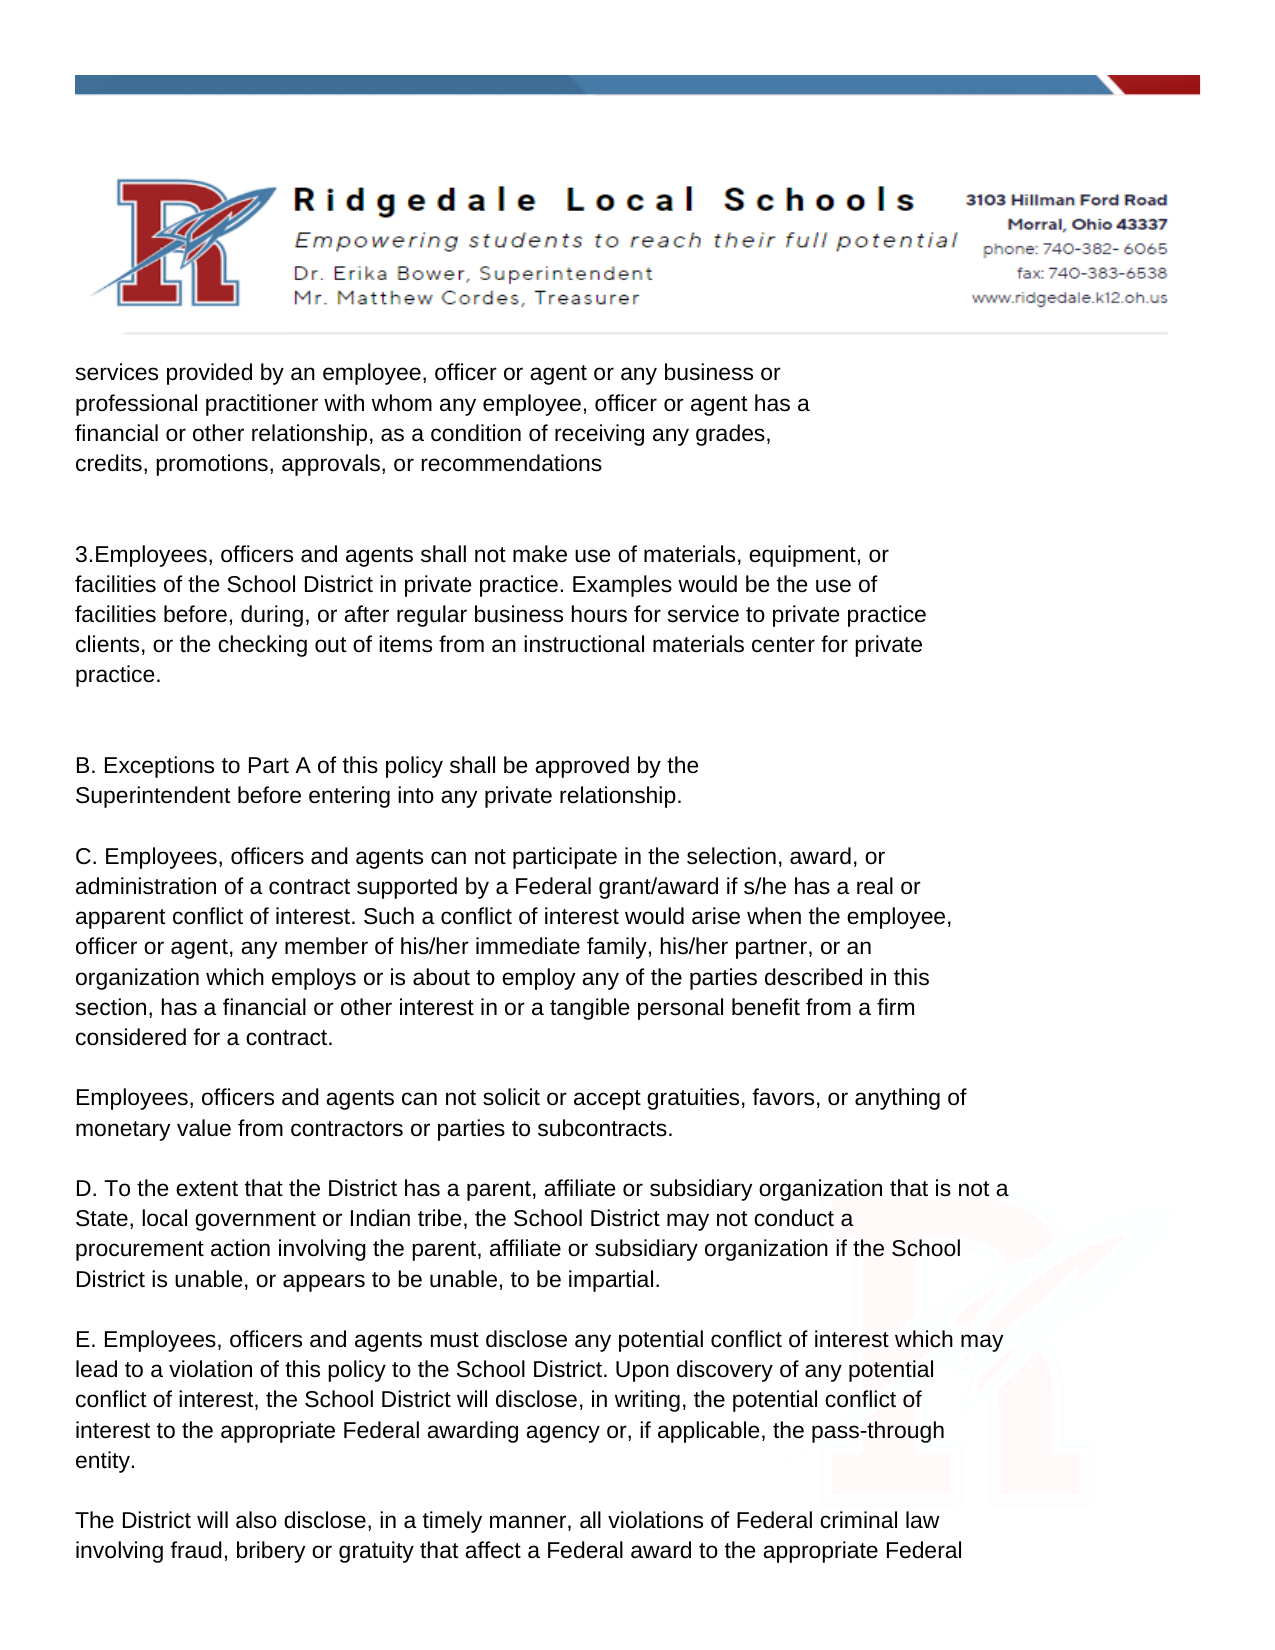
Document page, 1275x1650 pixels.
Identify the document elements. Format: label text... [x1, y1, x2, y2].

text credits, promotions, approvals, or recommendations [75, 450, 1200, 476]
text services provided by an employee, officer or agent or any business or [75, 359, 1200, 386]
text organization which employs or is about to employ any of the parties described in this [75, 963, 1200, 990]
text conflict of interest, the School District will disclose, in writing, the potential conflict of [75, 1386, 1200, 1413]
text considered for a contract. [75, 1024, 1200, 1050]
text apparent conflict of interest. Such a conflict of interest would arise when the employee, [75, 903, 1200, 929]
text Employees, officers and agents can not solicit or accept gratuities, favors, or anything of [75, 1084, 1200, 1111]
text B. Exceptions to Part A of this policy shall be approved by the [75, 752, 1200, 778]
text officer or agent, any member of his/her immediate family, his/her partner, or an [75, 933, 1200, 959]
text District is unable, or appears to be unable, to be impartial. [75, 1266, 1200, 1292]
text 3.Employees, officers and agents shall not make use of materials, equipment, or [75, 541, 1200, 567]
picture [75, 75, 1200, 356]
text professional practitioner with whom any employee, officer or agent has a [75, 389, 1200, 416]
text facilities of the School District in private practice. Examples would be the use of [75, 571, 1200, 597]
text lead to a violation of this policy to the School District. Upon discovery of any potential [75, 1356, 1200, 1382]
text financial or other relationship, as a condition of receiving any grades, [75, 420, 1200, 446]
text monetary value from contractors or parties to subcontracts. [75, 1114, 1200, 1141]
text entity. [75, 1447, 1200, 1473]
text interest to the appropriate Federal awarding agency or, if applicable, the pass-through [75, 1417, 1200, 1443]
text clients, or the checking out of items from an instructional materials center for private [75, 631, 1200, 657]
text State, local government or Indian tribe, the School District may not conduct a [75, 1205, 1200, 1231]
text procurement action involving the parent, affiliate or subsidiary organization if the School [75, 1235, 1200, 1262]
text involving fraud, bribery or gratuity that affect a Federal award to the appropriate Federal [75, 1537, 1200, 1564]
text practice. [75, 661, 1200, 688]
text C. Employees, officers and agents can not participate in the selection, award, or [75, 843, 1200, 869]
text section, has a financial or other interest in or a tangible personal benefit from a firm [75, 994, 1200, 1020]
text administration of a contract supported by a Federal grant/award if s/he has a real or [75, 873, 1200, 899]
text Superintendent before entering into any private relationship. [75, 782, 1200, 808]
text D. To the extent that the District has a parent, affiliate or subsidiary organization that is not a [75, 1175, 1200, 1201]
text The District will also disclose, in a timely manner, all violations of Federal criminal law [75, 1507, 1200, 1533]
text E. Employees, officers and agents must disclose any potential conflict of interest which may [75, 1326, 1200, 1352]
text facilities before, during, or after regular business hours for service to private practice [75, 601, 1200, 627]
